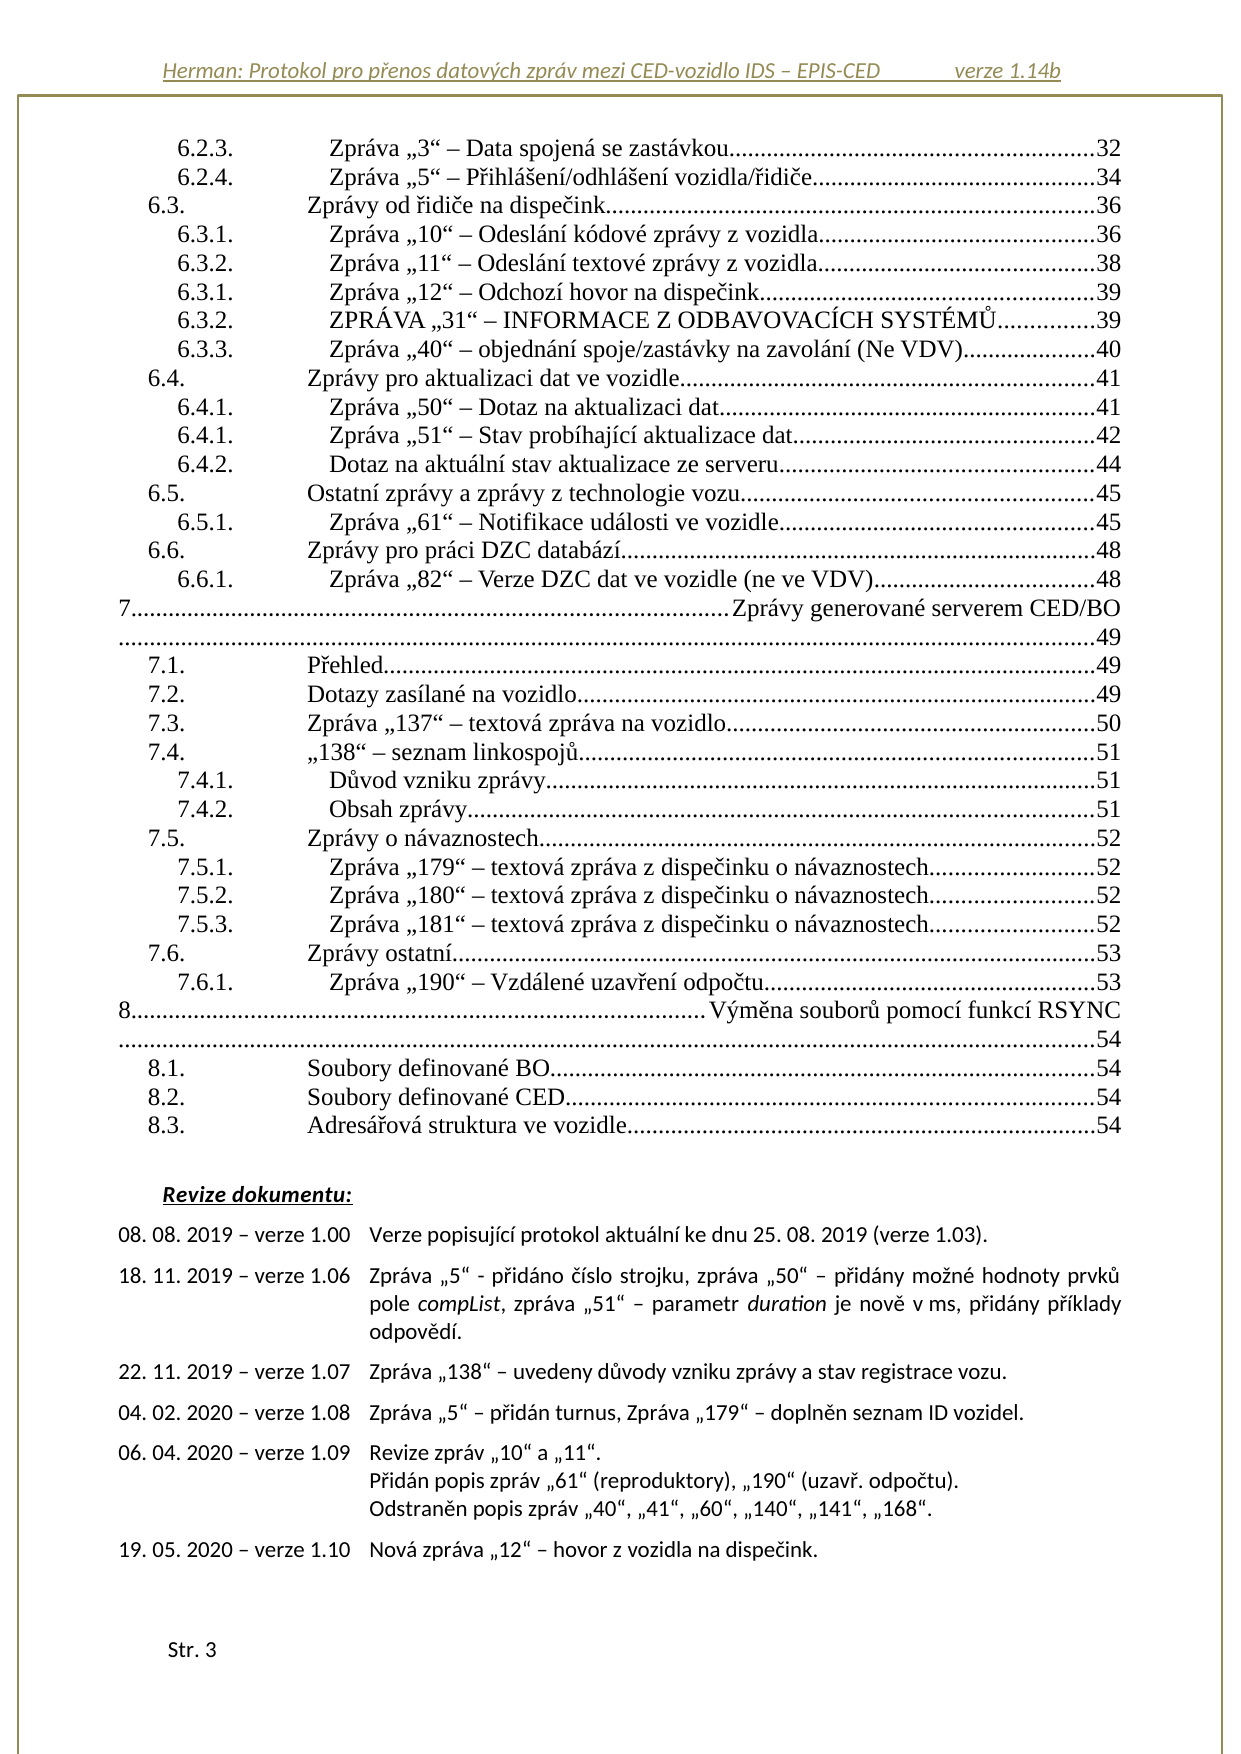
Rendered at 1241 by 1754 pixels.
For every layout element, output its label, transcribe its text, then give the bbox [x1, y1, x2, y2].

text 7.4. „138“ – seznam linkospojů 51 [148, 737, 1122, 765]
text 6.4. Zprávy pro aktualizaci dat ve vozidle 41 [148, 363, 1122, 392]
text 8.3. Adresářová struktura ve vozidle 54 [148, 1110, 1122, 1139]
text 19. 05. 2020 – verze 1.10 Nová zpráva „12“ – hovor z vozidla na dispečink. [118, 1535, 1122, 1563]
text 08. 08. 2019 – verze 1.00 Verze popisující protokol aktuální ke dnu 25. 08. 2019 (verze 1.03). [118, 1220, 1122, 1248]
text 6.3.1. Zpráva „12“ – Odchozí hovor na dispečink 39 [177, 277, 1122, 305]
text 06. 04. 2020 – verze 1.09 Revize zpráv „10“ a „11“. Přidán popis zpráv „61“ (reproduktory), „190“ (uzavř. odpočtu). Odstraněn popis zpráv „40“, „41“, „60“, „140“, „141“, „168“. [118, 1438, 1122, 1522]
text 6.3.3. Zpráva „40“ – objednání spoje/zastávky na zavolání (Ne VDV) 40 [177, 334, 1122, 363]
text 6.5. Ostatní zprávy a zprávy z technologie vozu 45 [148, 478, 1122, 507]
text 6.6.1. Zpráva „82“ – Verze DZC dat ve vozidle (ne ve VDV) 48 [177, 564, 1122, 593]
text 6.6. Zprávy pro práci DZC databází 48 [148, 535, 1122, 564]
text 7.2. Dotazy zasílané na vozidlo 49 [148, 679, 1122, 708]
text 7.6. Zprávy ostatní 53 [148, 938, 1122, 967]
text 7.3. Zpráva „137“ – textová zpráva na vozidlo 50 [148, 708, 1122, 737]
text 6.2.3. Zpráva „3“ – Data spojená se zastávkou 32 [177, 133, 1122, 162]
text 8. Výměna souborů pomocí funkcí RSYNC 54 [118, 995, 1122, 1053]
text 18. 11. 2019 – verze 1.06 Zpráva „5“ - přidáno číslo strojku, zpráva „50“ – přidány možné hodnoty prvků pole compList, zpráva „51“ – parametr duration je nově v ms, přidány příklady odpovědí. [118, 1261, 1122, 1345]
text 7.5. Zprávy o návaznostech 52 [148, 823, 1122, 852]
text 7.5.2. Zpráva „180“ – textová zpráva z dispečinku o návaznostech 52 [177, 880, 1122, 909]
text 8.2. Soubory definované CED 54 [148, 1082, 1122, 1110]
text 7.5.3. Zpráva „181“ – textová zpráva z dispečinku o návaznostech 52 [177, 909, 1122, 938]
text Revize dokumentu: [118, 1180, 1122, 1208]
text 6.3. Zprávy od řidiče na dispečink 36 [148, 190, 1122, 219]
text 6.3.1. Zpráva „10“ – Odeslání kódové zprávy z vozidla 36 [177, 219, 1122, 248]
text 7.4.1. Důvod vzniku zprávy 51 [177, 765, 1122, 794]
text 7. Zprávy generované serverem CED/BO 49 [118, 593, 1122, 650]
text 7.1. Přehled 49 [148, 650, 1122, 679]
text 7.5.1. Zpráva „179“ – textová zpráva z dispečinku o návaznostech 52 [177, 852, 1122, 880]
text 04. 02. 2020 – verze 1.08 Zpráva „5“ – přidán turnus, Zpráva „179“ – doplněn seznam ID vozidel. [118, 1398, 1122, 1426]
text 7.6.1. Zpráva „190“ – Vzdálené uzavření odpočtu 53 [177, 967, 1122, 995]
text 6.3.2. ZPRÁVA „31“ – INFORMACE Z ODBAVOVACÍCH SYSTÉMŮ 39 [177, 305, 1122, 334]
text 6.4.2. Dotaz na aktuální stav aktualizace ze serveru 44 [177, 449, 1122, 478]
text 8.1. Soubory definované BO 54 [148, 1053, 1122, 1082]
text 6.2.4. Zpráva „5“ – Přihlášení/odhlášení vozidla/řidiče 34 [177, 162, 1122, 190]
text 22. 11. 2019 – verze 1.07 Zpráva „138“ – uvedeny důvody vzniku zprávy a stav registrace vozu. [118, 1357, 1122, 1385]
text 6.5.1. Zpráva „61“ – Notifikace události ve vozidle 45 [177, 507, 1122, 535]
text 7.4.2. Obsah zprávy 51 [177, 794, 1122, 823]
text 6.3.2. Zpráva „11“ – Odeslání textové zprávy z vozidla 38 [177, 248, 1122, 277]
text 6.4.1. Zpráva „50“ – Dotaz na aktualizaci dat 41 [177, 392, 1122, 420]
text 6.4.1. Zpráva „51“ – Stav probíhající aktualizace dat 42 [177, 420, 1122, 449]
